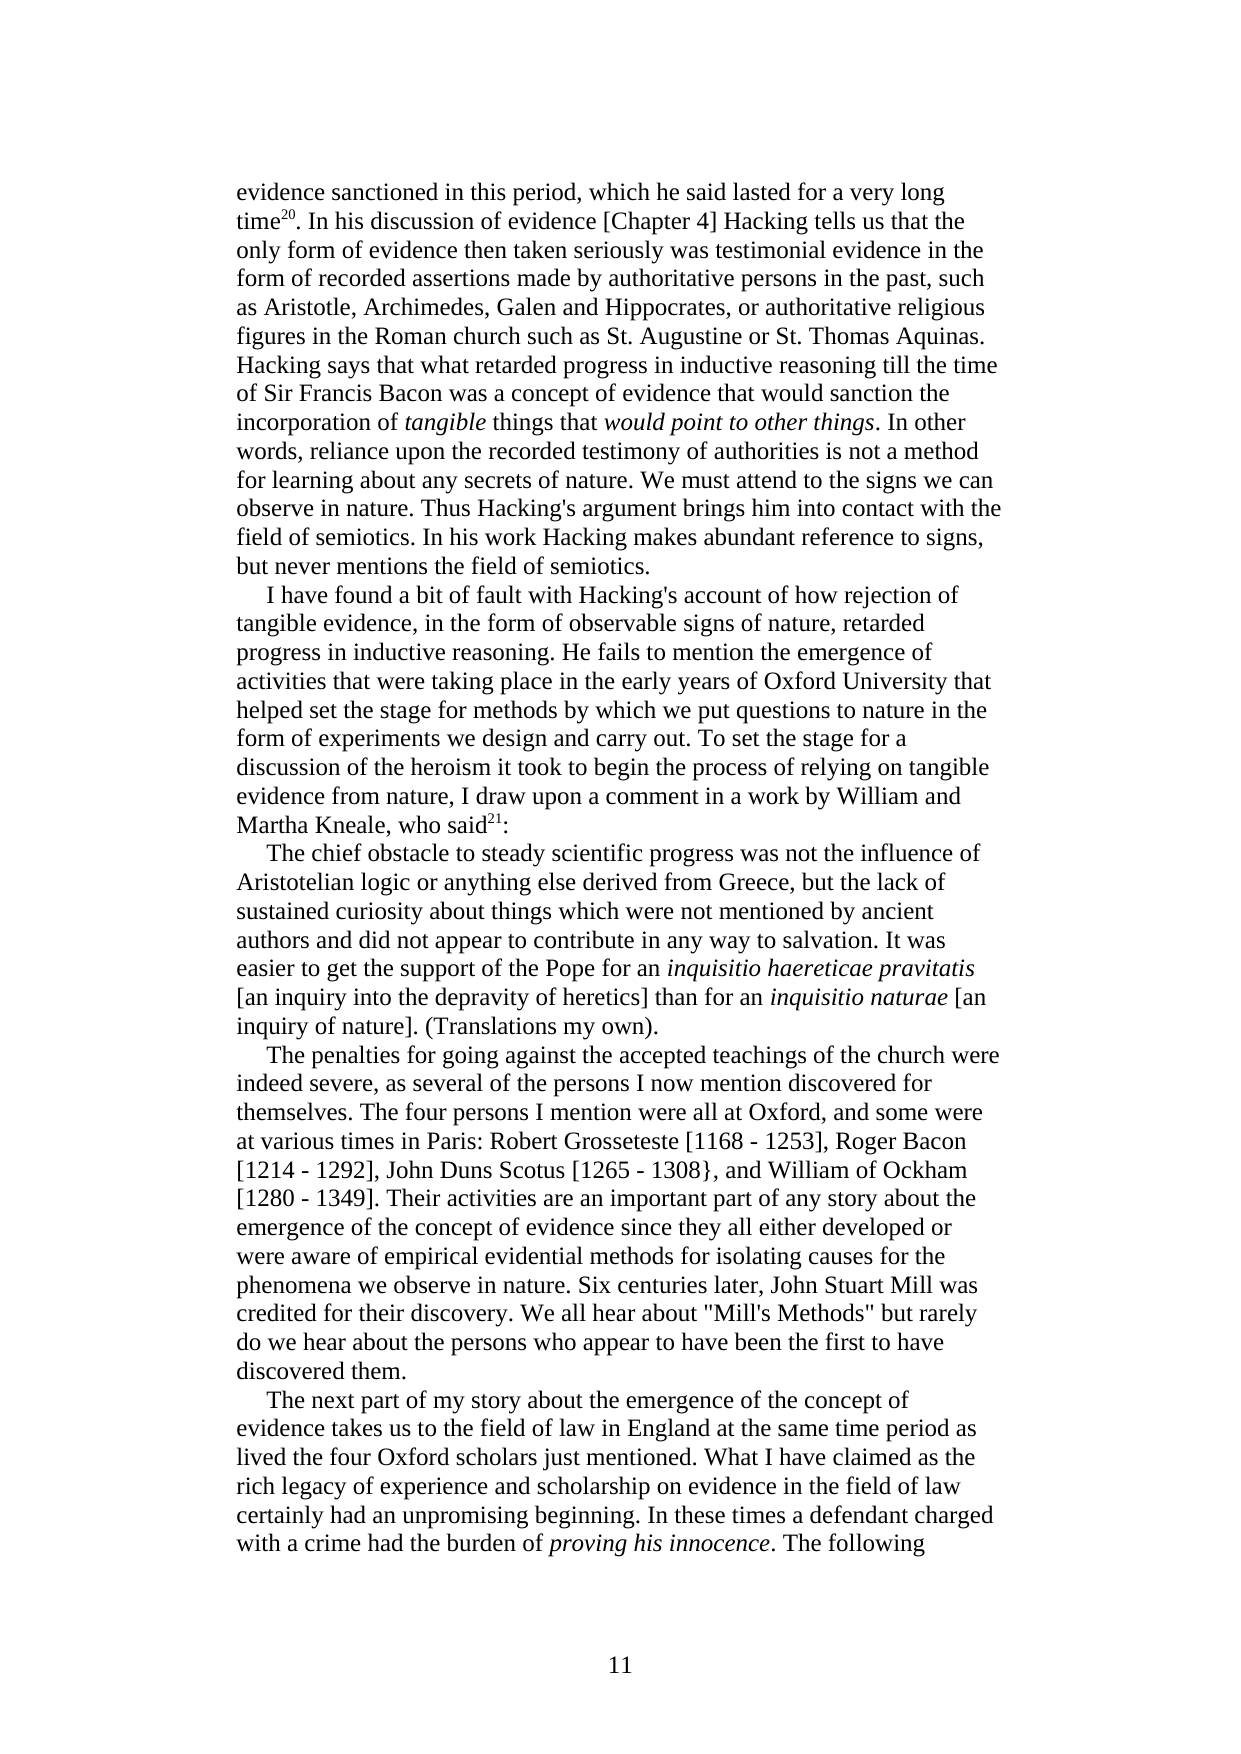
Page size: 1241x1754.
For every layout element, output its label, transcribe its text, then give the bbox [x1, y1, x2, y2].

text The chief obstacle to steady scientific progress was not the influence of Aristotelian logic or anything else derived from Greece, but the lack of sustained curiosity about things which were not mentioned by ancient authors and did not appear to contribute in any way to salvation. It was easier to get the support of the Pope for an inquisitio haereticae pravitatis [an inquiry into the depravity of heretics] than for an inquisitio naturae [an inquiry of nature]. (Translations my own). [236, 838, 1004, 1040]
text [236, 177, 1004, 580]
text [236, 1385, 1004, 1557]
text I have found a bit of fault with Hacking's account of how rejection of tangible evidence, in the form of observable signs of nature, retarded progress in inductive reasoning. He fails to mention the emergence of activities that were taking place in the early years of Oxford University that helped set the stage for methods by which we put questions to nature in the form of experiments we design and carry out. To set the stage for a discussion of the heroism it took to begin the process of relying on tangible evidence from nature, I draw upon a comment in a work by William and Martha Kneale, who said: [236, 580, 1004, 838]
text The penalties for going against the accepted teachings of the church were indeed severe, as several of the persons I now mention discovered for themselves. The four persons I mention were all at Oxford, and some were at various times in Paris: Robert Grosseteste [1168 - 1253], Roger Bacon [1214 - 1292], John Duns Scotus [1265 - 1308}, and William of Ockham [1280 - 1349]. Their activities are an important part of any story about the emergence of the concept of evidence since they all either developed or were aware of empirical evidential methods for isolating causes for the phenomena we observe in nature. Six centuries later, John Stuart Mill was credited for their discovery. We all hear about "Mill's Methods" but rarely do we hear about the persons who appear to have been the first to have discovered them. [236, 1040, 1004, 1385]
